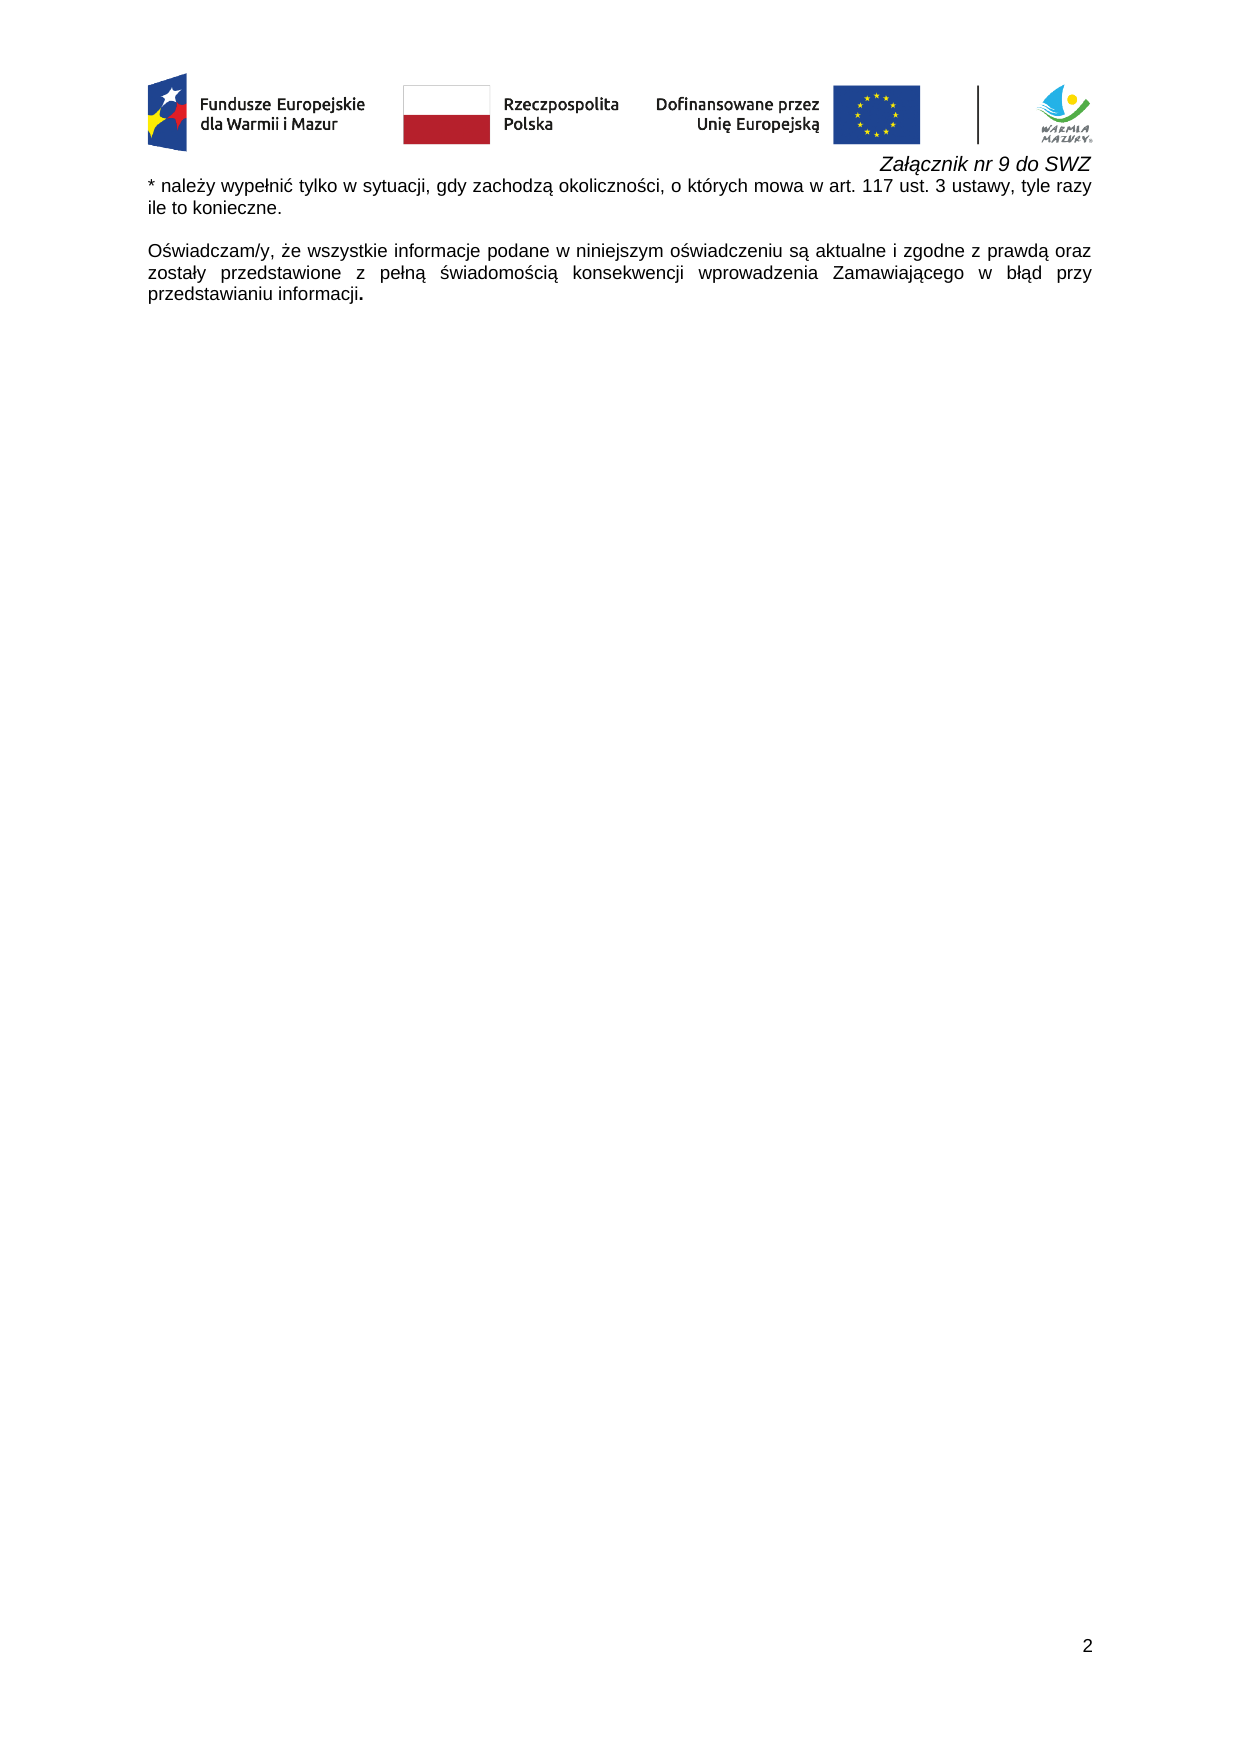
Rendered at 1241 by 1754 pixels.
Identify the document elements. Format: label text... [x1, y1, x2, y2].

text Oświadczam/y, że wszystkie informacje podane w niniejszym oświadczeniu są aktualne i zgodne z prawdą oraz zostały przedstawione z pełną świadomością konsekwencji wprowadzenia Zamawiającego w błąd przy przedstawianiu informacji. [148, 240, 1093, 305]
picture [147, 73, 1093, 152]
text * należy wypełnić tylko w sytuacji, gdy zachodzą okoliczności, o których mowa w art. 117 ust. 3 ustawy, tyle razy ile to konieczne. [148, 175, 1093, 218]
